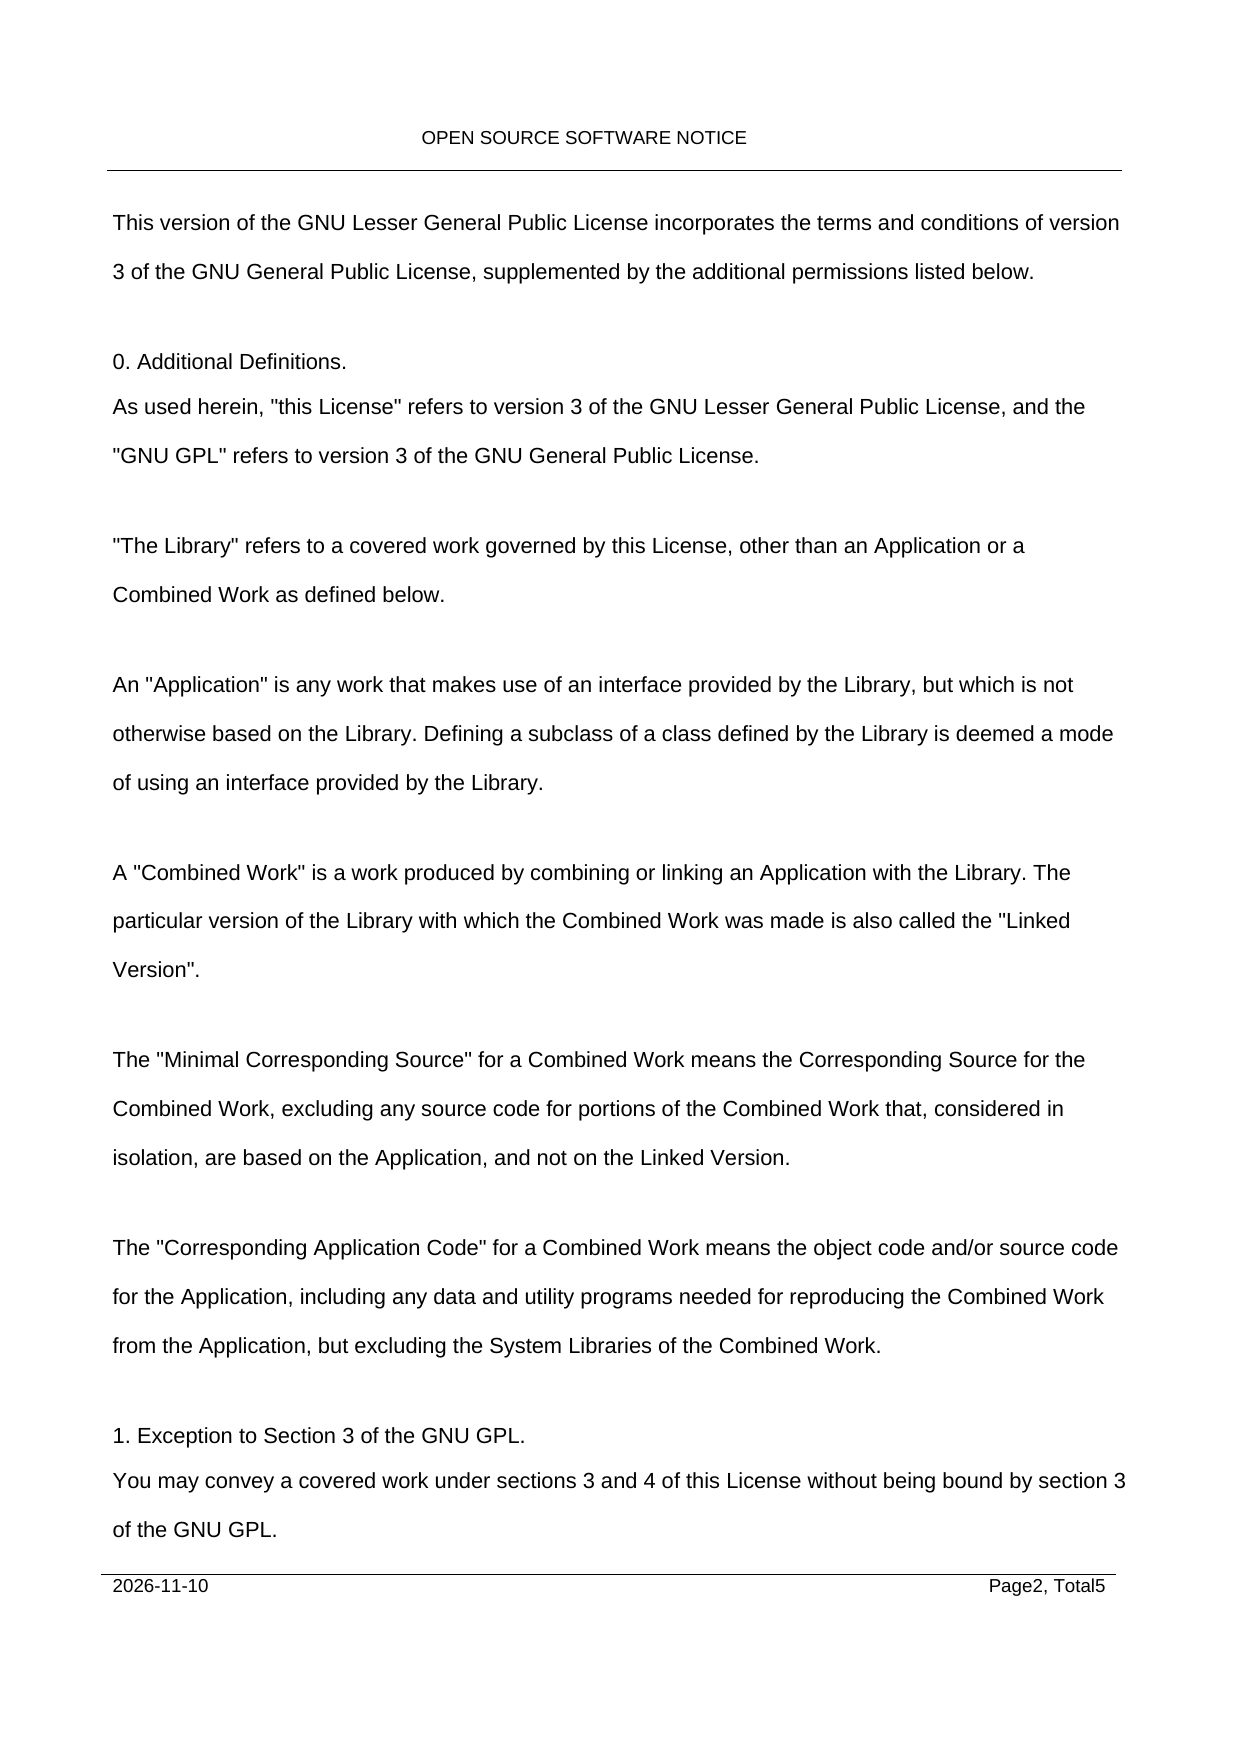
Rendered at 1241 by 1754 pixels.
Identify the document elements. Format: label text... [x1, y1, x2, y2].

text As used herein, "this License" refers to version 3 of the GNU Lesser General Public License, and the "GNU GPL" refers to version 3 of the GNU General Public License. [112, 390, 1128, 472]
text The "Minimal Corresponding Source" for a Combined Work means the Corresponding Source for the Combined Work, excluding any source code for portions of the Combined Work that, considered in isolation, are based on the Application, and not on the Linked Version. [112, 1044, 1128, 1174]
text 0. Additional Definitions. [112, 345, 1128, 378]
text You may convey a covered work under sections 3 and 4 of this License without being bound by section 3 of the GNU GPL. [112, 1464, 1128, 1546]
text The "Corresponding Application Code" for a Combined Work means the object code and/or source code for the Application, including any data and utility programs needed for reproducing the Combined Work from the Application, but excluding the System Libraries of the Combined Work. [112, 1231, 1128, 1361]
text This version of the GNU Lesser General Public License incorporates the terms and conditions of version 3 of the GNU General Public License, supplemented by the additional permissions listed below. [112, 206, 1128, 288]
text 1. Exception to Section 3 of the GNU GPL. [112, 1419, 1128, 1452]
text An "Application" is any work that makes use of an interface provided by the Library, but which is not otherwise based on the Library. Defining a subclass of a class defined by the Library is deemed a mode of using an interface provided by the Library. [112, 668, 1128, 798]
text A "Combined Work" is a work produced by combining or linking an Application with the Library. The particular version of the Library with which the Combined Work was made is also called the "Linked Version". [112, 856, 1128, 986]
text "The Library" refers to a covered work governed by this License, other than an Application or a Combined Work as defined below. [112, 529, 1128, 611]
